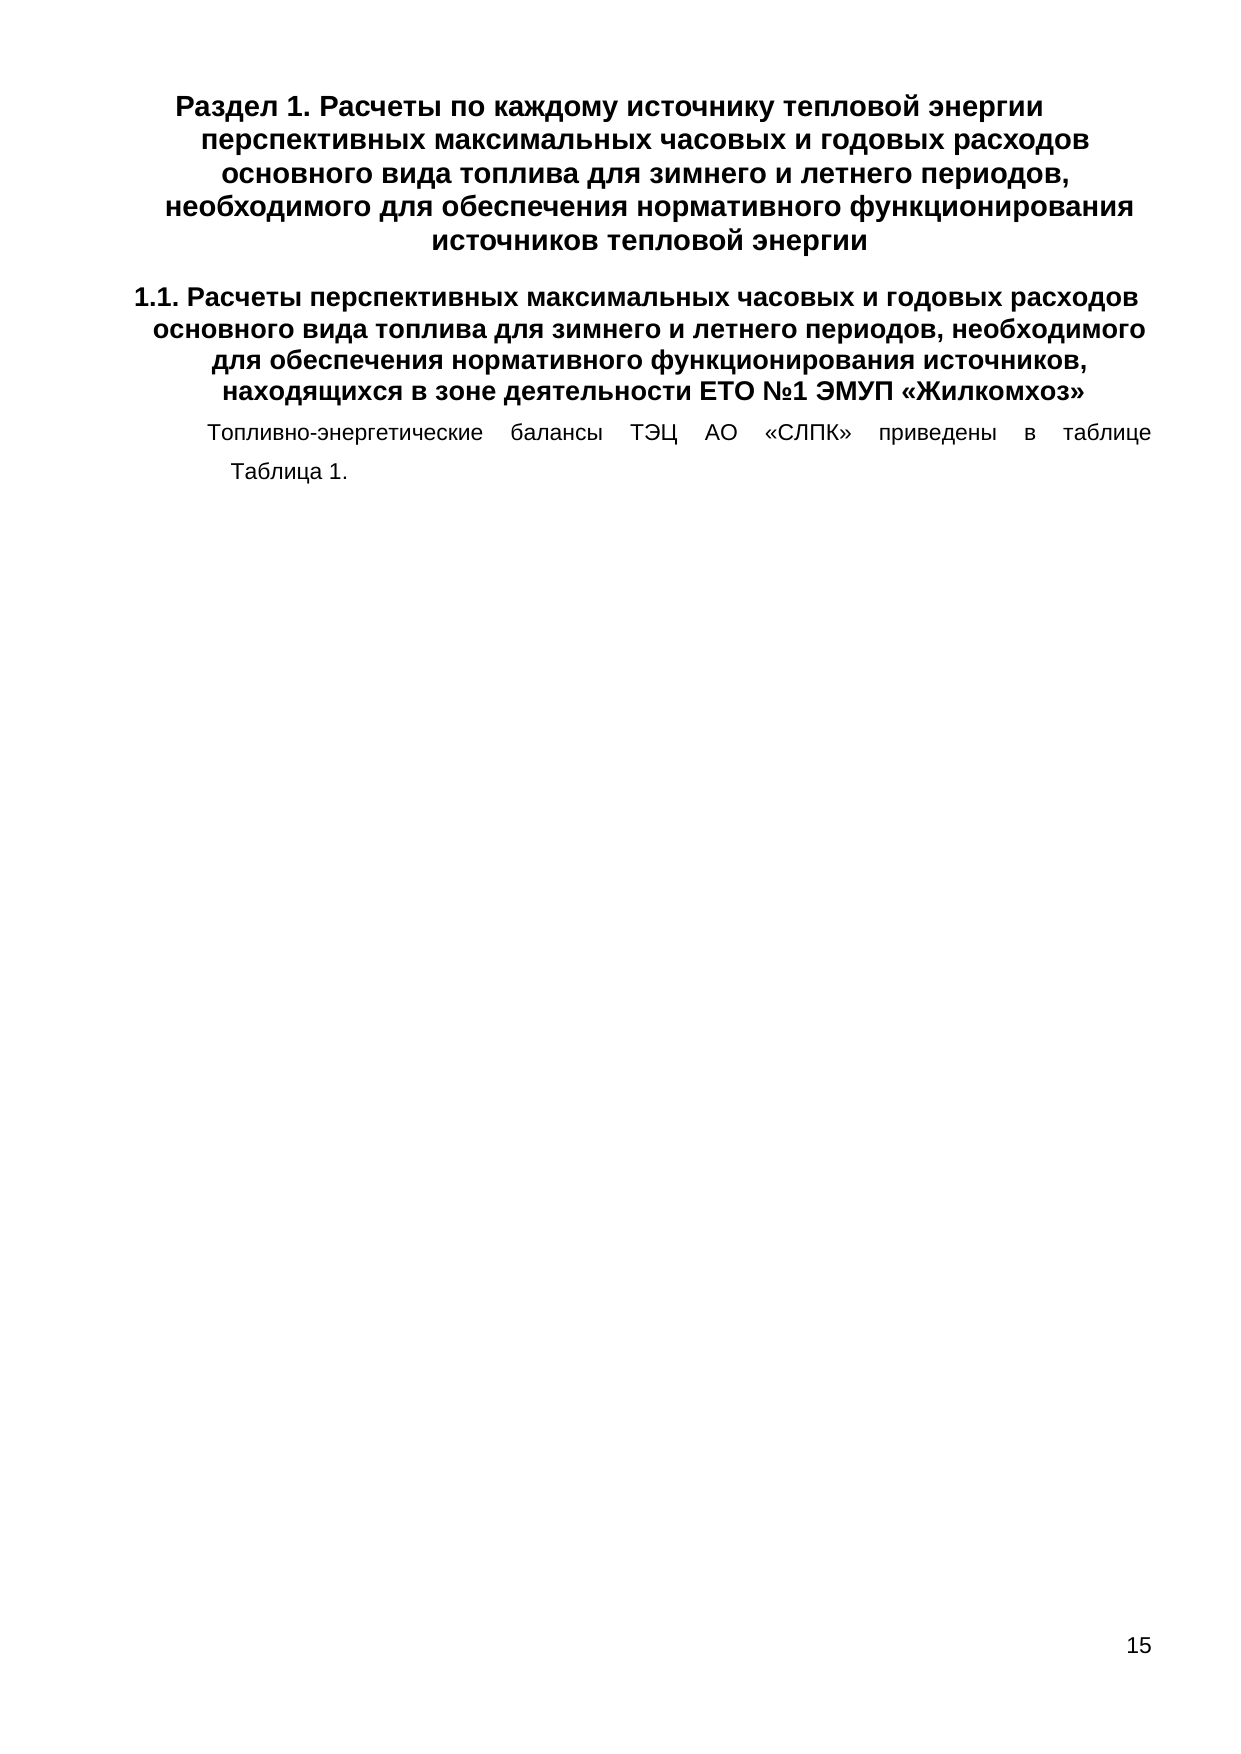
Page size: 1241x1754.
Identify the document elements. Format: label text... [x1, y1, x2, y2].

text Топливно-энергетические балансы ТЭЦ АО «СЛПК» приведены в таблице Таблица 1. [148, 419, 1152, 485]
subtitle Расчеты перспективных максимальных часовых и годовых расходов основного вида топлива для зимнего и летнего периодов, необходимого для обеспечения нормативного функционирования источников, находящихся в зоне деятельности ЕТО №1 ЭМУП «Жилкомхоз» [148, 281, 1152, 406]
subtitle Расчеты по каждому источнику тепловой энергии перспективных максимальных часовых и годовых расходов основного вида топлива для зимнего и летнего периодов, необходимого для обеспечения нормативного функционирования источников тепловой энергии [148, 89, 1152, 256]
